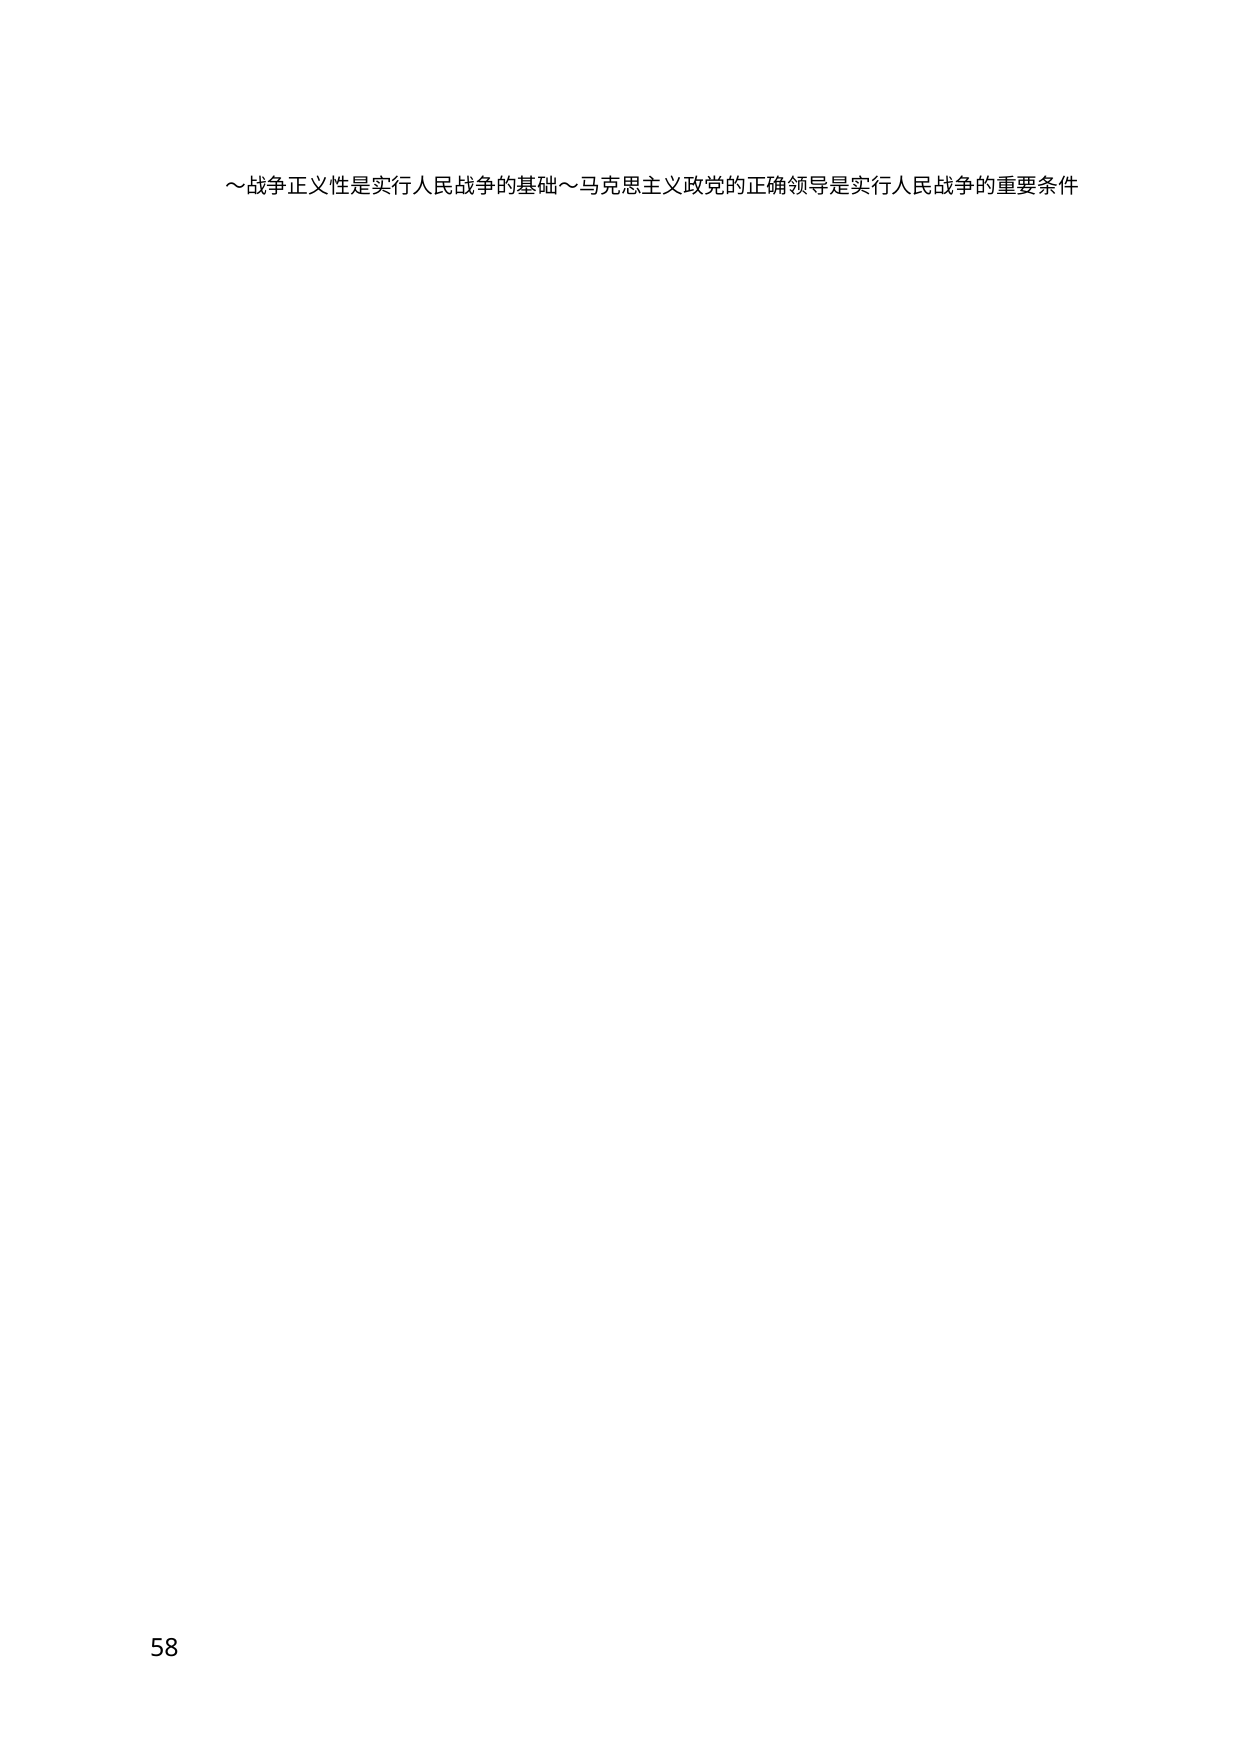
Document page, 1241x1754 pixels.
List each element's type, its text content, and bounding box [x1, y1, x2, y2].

text ～战争正义性是实行人民战争的基础～马克思主义政党的正确领导是实行人民战争的重要条件 [150, 169, 1090, 199]
